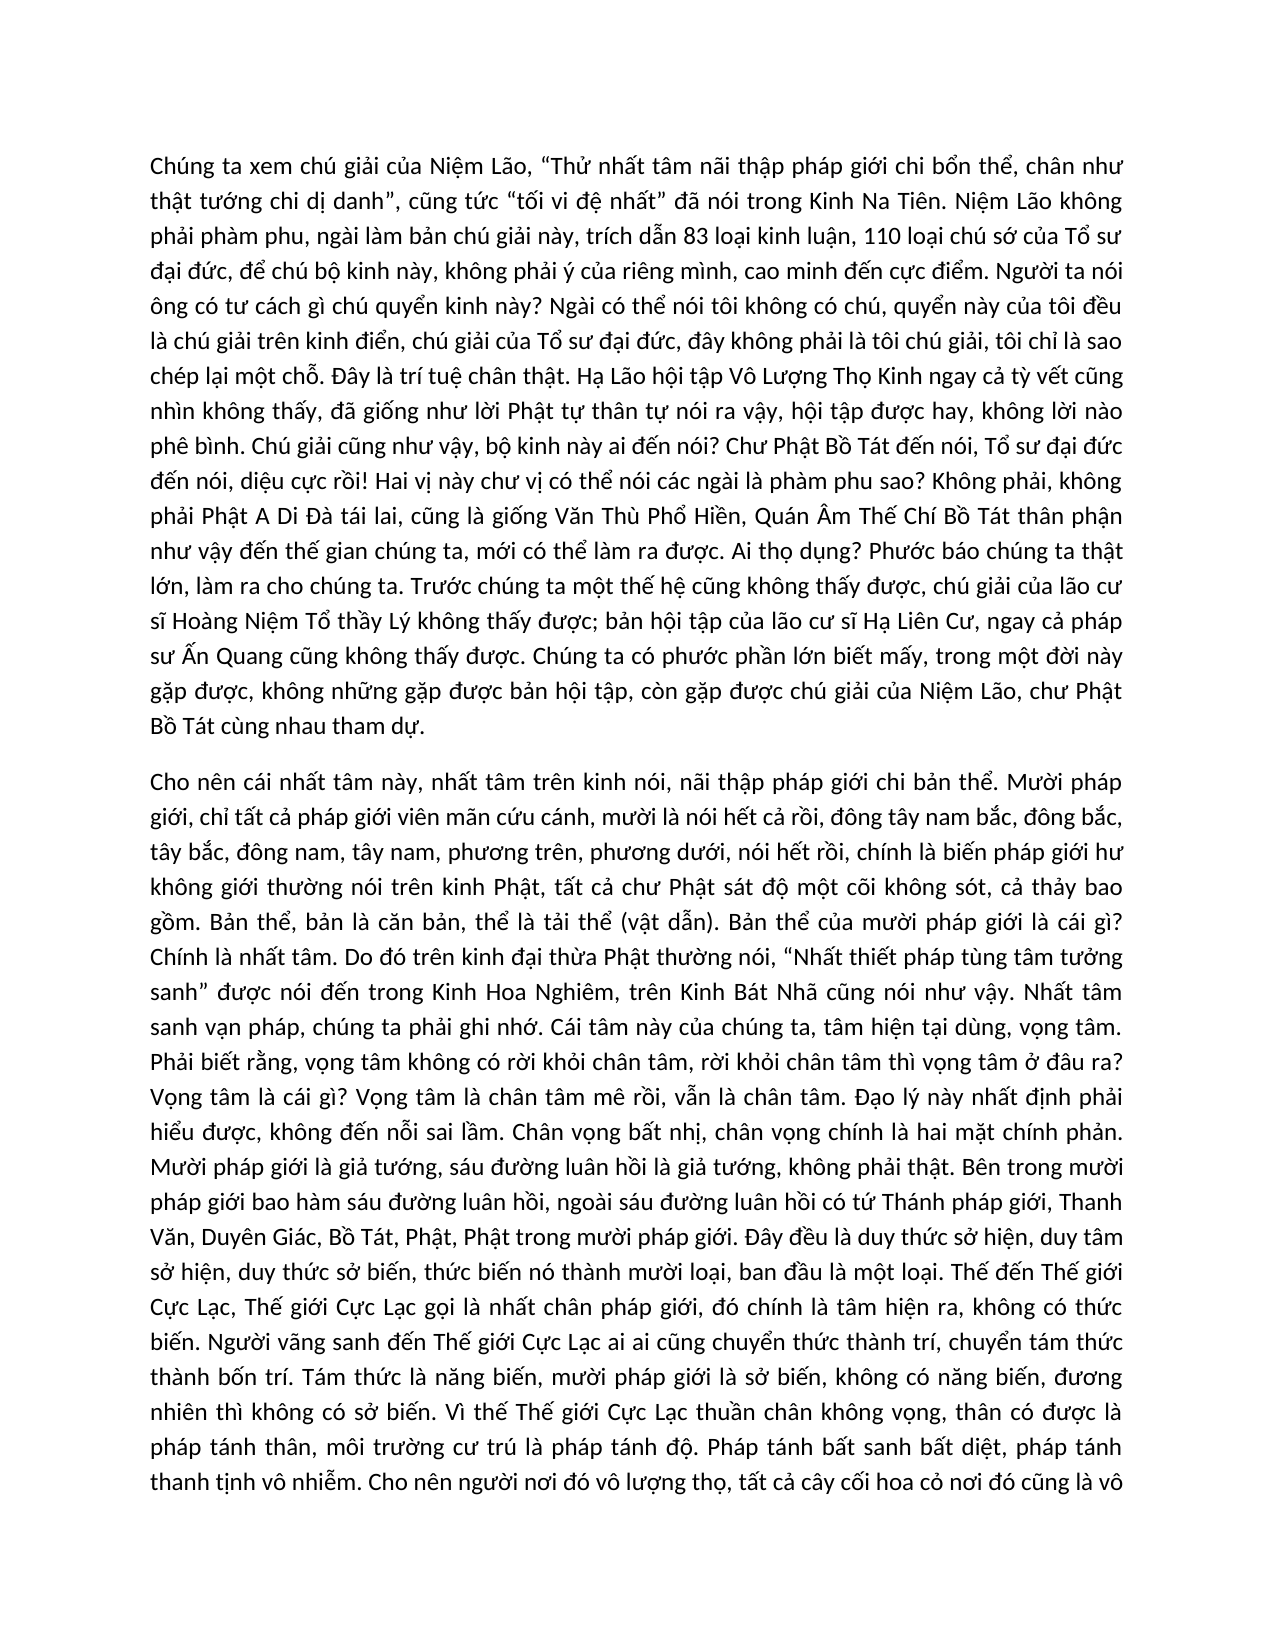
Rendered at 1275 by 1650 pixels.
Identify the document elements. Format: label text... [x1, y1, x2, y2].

text Chúng ta xem chú giải của Niệm Lão, “Thử nhất tâm nãi thập pháp giới chi bổn thể, chân như thật tướng chi dị danh”, cũng tức “tối vi đệ nhất” đã nói trong Kinh Na Tiên. Niệm Lão không phải phàm phu, ngài làm bản chú giải này, trích dẫn 83 loại kinh luận, 110 loại chú sớ của Tổ sư đại đức, để chú bộ kinh này, không phải ý của riêng mình, cao minh đến cực điểm. Người ta nói ông có tư cách gì chú quyển kinh này? Ngài có thể nói tôi không có chú, quyển này của tôi đều là chú giải trên kinh điển, chú giải của Tổ sư đại đức, đây không phải là tôi chú giải, tôi chỉ là sao chép lại một chỗ. Đây là trí tuệ chân thật. Hạ Lão hội tập Vô Lượng Thọ Kinh ngay cả tỳ vết cũng nhìn không thấy, đã giống như lời Phật tự thân tự nói ra vậy, hội tập được hay, không lời nào phê bình. Chú giải cũng như vậy, bộ kinh này ai đến nói? Chư Phật Bồ Tát đến nói, Tổ sư đại đức đến nói, diệu cực rồi! Hai vị này chư vị có thể nói các ngài là phàm phu sao? Không phải, không phải Phật A Di Đà tái lai, cũng là giống Văn Thù Phổ Hiền, Quán Âm Thế Chí Bồ Tát thân phận như vậy đến thế gian chúng ta, mới có thể làm ra được. Ai thọ dụng? Phước báo chúng ta thật lớn, làm ra cho chúng ta. Trước chúng ta một thế hệ cũng không thấy được, chú giải của lão cư sĩ Hoàng Niệm Tổ thầy Lý không thấy được; bản hội tập của lão cư sĩ Hạ Liên Cư, ngay cả pháp sư Ấn Quang cũng không thấy được. Chúng ta có phước phần lớn biết mấy, trong một đời này gặp được, không những gặp được bản hội tập, còn gặp được chú giải của Niệm Lão, chư Phật Bồ Tát cùng nhau tham dự. [150, 150, 1125, 741]
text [150, 766, 1125, 1496]
